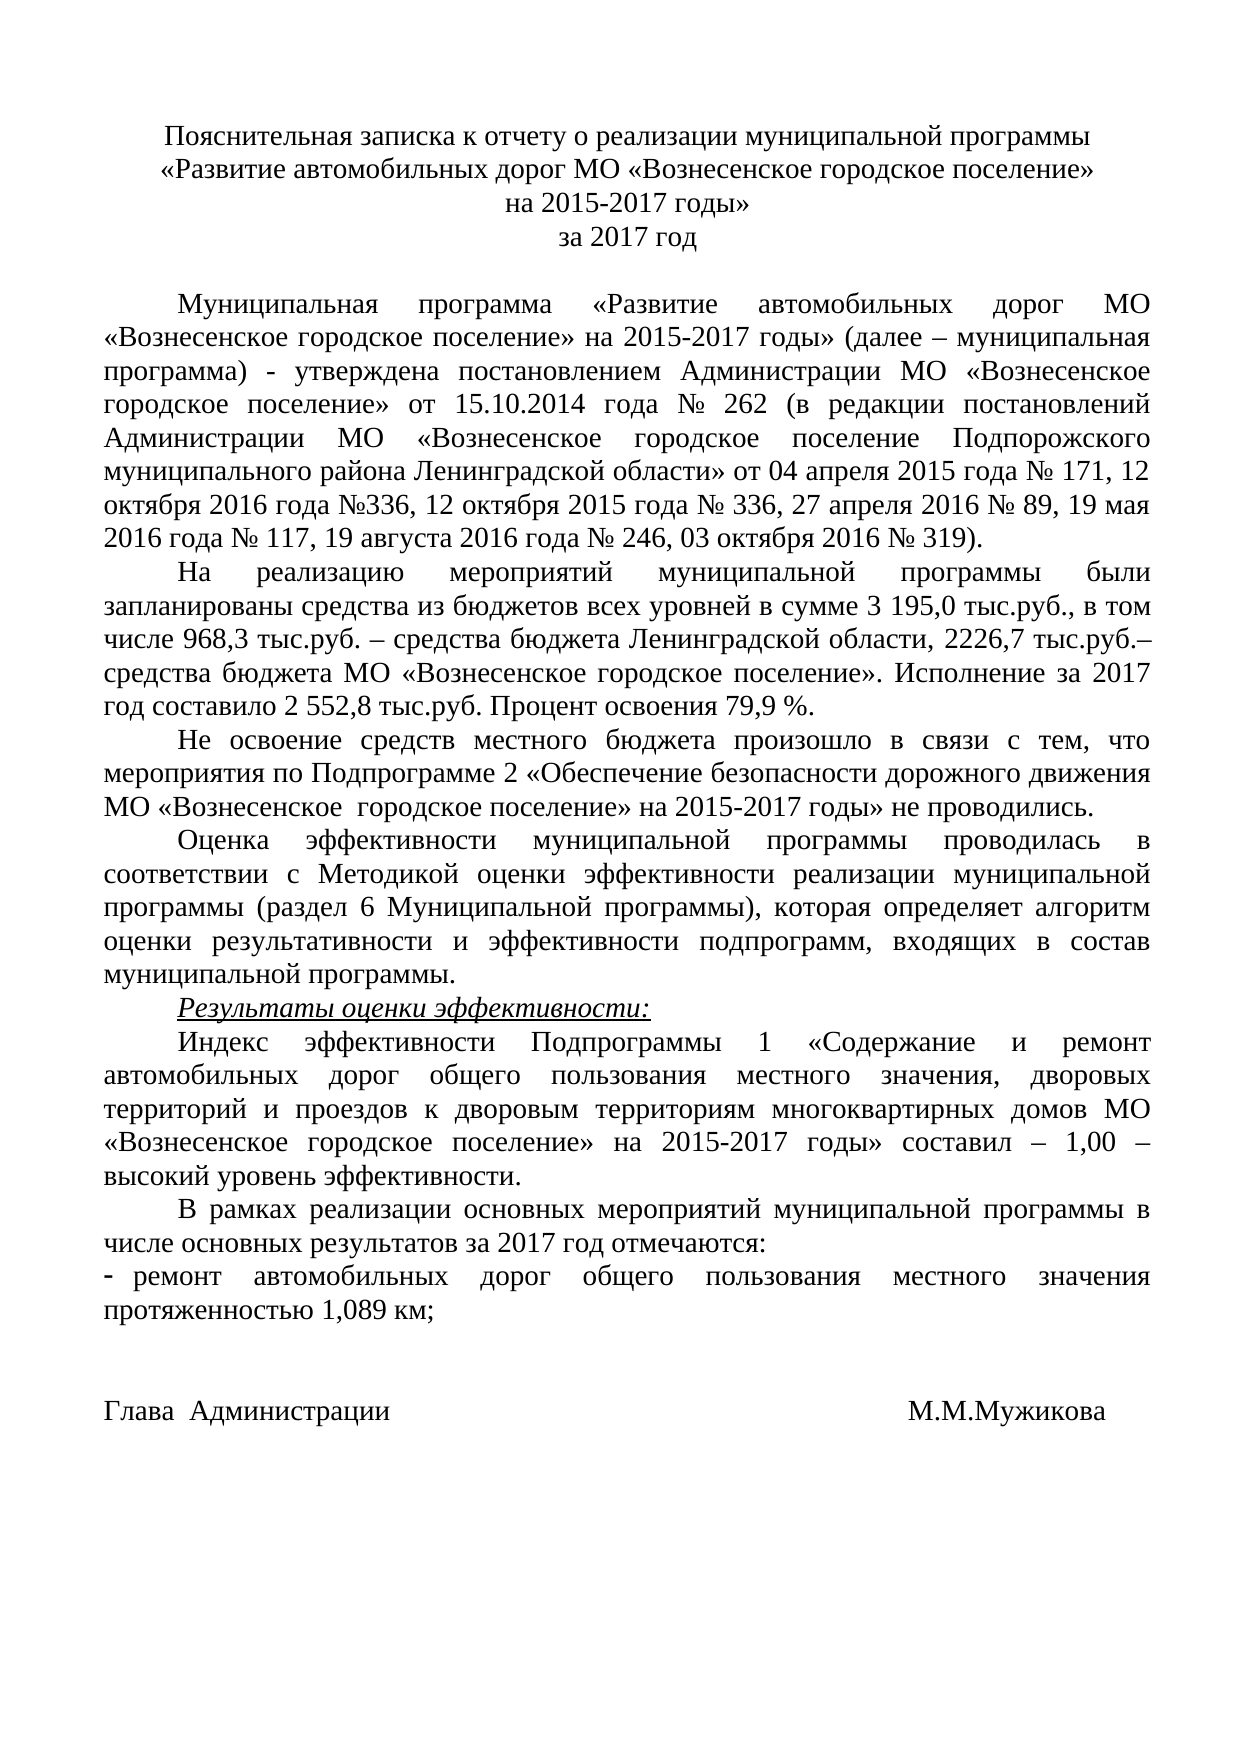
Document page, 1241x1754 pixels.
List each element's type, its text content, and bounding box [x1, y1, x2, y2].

text Муниципальная программа «Развитие автомобильных дорог МО «Вознесенское городское поселение» на 2015-2017 годы» (далее – муниципальная программа) - утверждена постановлением Администрации МО «Вознесенское городское поселение» от 15.10.2014 года № 262 (в редакции постановлений Администрации МО «Вознесенское городское поселение Подпорожского муниципального района Ленинградской области» от 04 апреля 2015 года № 171, 12 октября 2016 года №336, 12 октября 2015 года № 336, 27 апреля 2016 № 89, 19 мая 2016 года № 117, 19 августа 2016 года № 246, 03 октября 2016 № 319). [103, 286, 1152, 554]
text Оценка эффективности муниципальной программы проводилась в соответствии с Методикой оценки эффективности реализации муниципальной программы (раздел 6 Муниципальной программы), которая определяет алгоритм оценки результативности и эффективности подпрограмм, входящих в состав муниципальной программы. [103, 822, 1152, 990]
text Пояснительная записка к отчету о реализации муниципальной программы [103, 118, 1152, 152]
text на 2015-2017 годы» [103, 185, 1152, 219]
text «Развитие автомобильных дорог МО «Вознесенское городское поселение» [103, 152, 1152, 185]
text Глава Администрации М.М.Мужикова [103, 1393, 1152, 1426]
text В рамках реализации основных мероприятий муниципальной программы в числе основных результатов за 2017 год отмечаются: [103, 1191, 1152, 1258]
text Не освоение средств местного бюджета произошло в связи с тем, что мероприятия по Подпрограмме 2 «Обеспечение безопасности дорожного движения МО «Вознесенское городское поселение» на 2015-2017 годы» не проводились. [103, 722, 1152, 822]
text Результаты оценки эффективности: [103, 990, 1152, 1024]
text На реализацию мероприятий муниципальной программы были запланированы средства из бюджетов всех уровней в сумме 3 195,0 тыс.руб., в том числе 968,3 тыс.руб. – средства бюджета Ленинградской области, 2226,7 тыс.руб.– средства бюджета МО «Вознесенское городское поселение». Исполнение за 2017 год составило 2 552,8 тыс.руб. Процент освоения 79,9 %. [103, 554, 1152, 722]
text Индекс эффективности Подпрограммы 1 «Содержание и ремонт автомобильных дорог общего пользования местного значения, дворовых территорий и проездов к дворовым территориям многоквартирных домов МО «Вознесенское городское поселение» на 2015-2017 годы» составил – 1,00 – высокий уровень эффективности. [103, 1024, 1152, 1191]
text за 2017 год [103, 219, 1152, 252]
list ремонт автомобильных дорог общего пользования местного значения протяженностью 1,089 км; [103, 1258, 1152, 1326]
